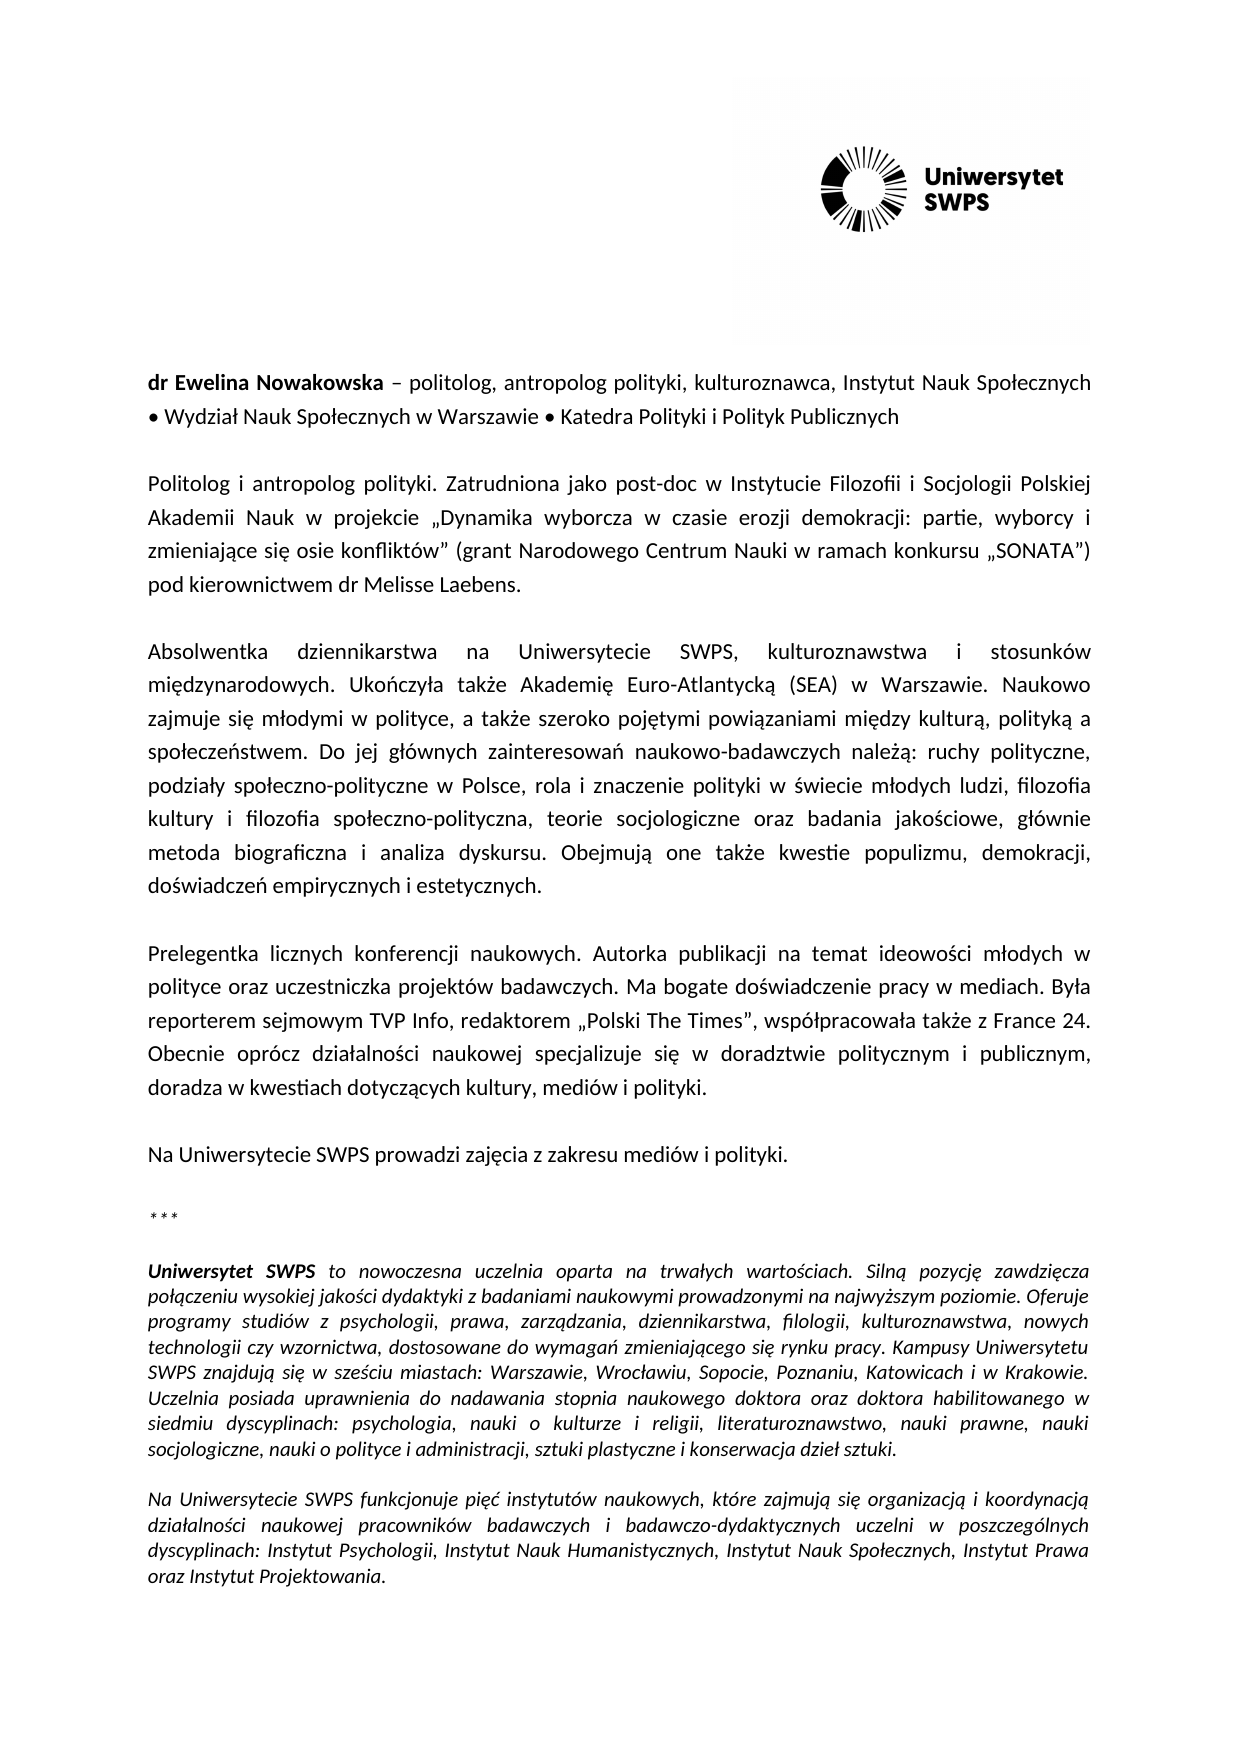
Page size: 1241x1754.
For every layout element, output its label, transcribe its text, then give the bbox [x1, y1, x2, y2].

text Uniwersytet SWPS to nowoczesna uczelnia oparta na trwałych wartościach. Silną pozycję zawdzięcza połączeniu wysokiej jakości dydaktyki z badaniami naukowymi prowadzonymi na najwyższym poziomie. Oferuje programy studiów z psychologii, prawa, zarządzania, dziennikarstwa, filologii, kulturoznawstwa, nowych technologii czy wzornictwa, dostosowane do wymagań zmieniającego się rynku pracy. Kampusy Uniwersytetu SWPS znajdują się w sześciu miastach: Warszawie, Wrocławiu, Sopocie, Poznaniu, Katowicach i w Krakowie. Uczelnia posiada uprawnienia do nadawania stopnia naukowego doktora oraz doktora habilitowanego w siedmiu dyscyplinach: psychologia, nauki o kulturze i religii, literaturoznawstwo, nauki prawne, nauki socjologiczne, nauki o polityce i administracji, sztuki plastyczne i konserwacja dzieł sztuki. [148, 1258, 1092, 1461]
text Absolwentka dziennikarstwa na Uniwersytecie SWPS, kulturoznawstwa i stosunków międzynarodowych. Ukończyła także Akademię Euro-Atlantycką (SEA) w Warszawie. Naukowo zajmuje się młodymi w polityce, a także szeroko pojętymi powiązaniami między kulturą, polityką a społeczeństwem. Do jej głównych zainteresowań naukowo-badawczych należą: ruchy polityczne, podziały społeczno-polityczne w Polsce, rola i znaczenie polityki w świecie młodych ludzi, filozofia kultury i filozofia społeczno-polityczna, teorie socjologiczne oraz badania jakościowe, głównie metoda biograficzna i analiza dyskursu. Obejmują one także kwestie populizmu, demokracji, doświadczeń empirycznych i estetycznych. [148, 637, 1092, 900]
picture [731, 77, 1090, 236]
text *** [148, 1207, 1092, 1232]
text Na Uniwersytecie SWPS prowadzi zajęcia z zakresu mediów i polityki. [148, 1140, 1092, 1168]
text Prelegentka licznych konferencji naukowych. Autorka publikacji na temat ideowości młodych w polityce oraz uczestniczka projektów badawczych. Ma bogate doświadczenie pracy w mediach. Była reporterem sejmowym TVP Info, redaktorem „Polski The Times”, współpracowała także z France 24. Obecnie oprócz działalności naukowej specjalizuje się w doradztwie politycznym i publicznym, doradza w kwestiach dotyczących kultury, mediów i polityki. [148, 939, 1092, 1101]
text Politolog i antropolog polityki. Zatrudniona jako post-doc w Instytucie Filozofii i Socjologii Polskiej Akademii Nauk w projekcie „Dynamika wyborcza w czasie erozji demokracji: partie, wyborcy i zmieniające się osie konfliktów” (grant Narodowego Centrum Nauki w ramach konkursu „SONATA”) pod kierownictwem dr Melisse Laebens. [148, 469, 1092, 598]
text Na Uniwersytecie SWPS funkcjonuje pięć instytutów naukowych, które zajmują się organizacją i koordynacją działalności naukowej pracowników badawczych i badawczo-dydaktycznych uczelni w poszczególnych dyscyplinach: Instytut Psychologii, Instytut Nauk Humanistycznych, Instytut Nauk Społecznych, Instytut Prawa oraz Instytut Projektowania. [148, 1487, 1092, 1588]
text dr Ewelina Nowakowska – politolog, antropolog polityki, kulturoznawca, Instytut Nauk Społecznych • Wydział Nauk Społecznych w Warszawie • Katedra Polityki i Polityk Publicznych [148, 236, 1092, 430]
